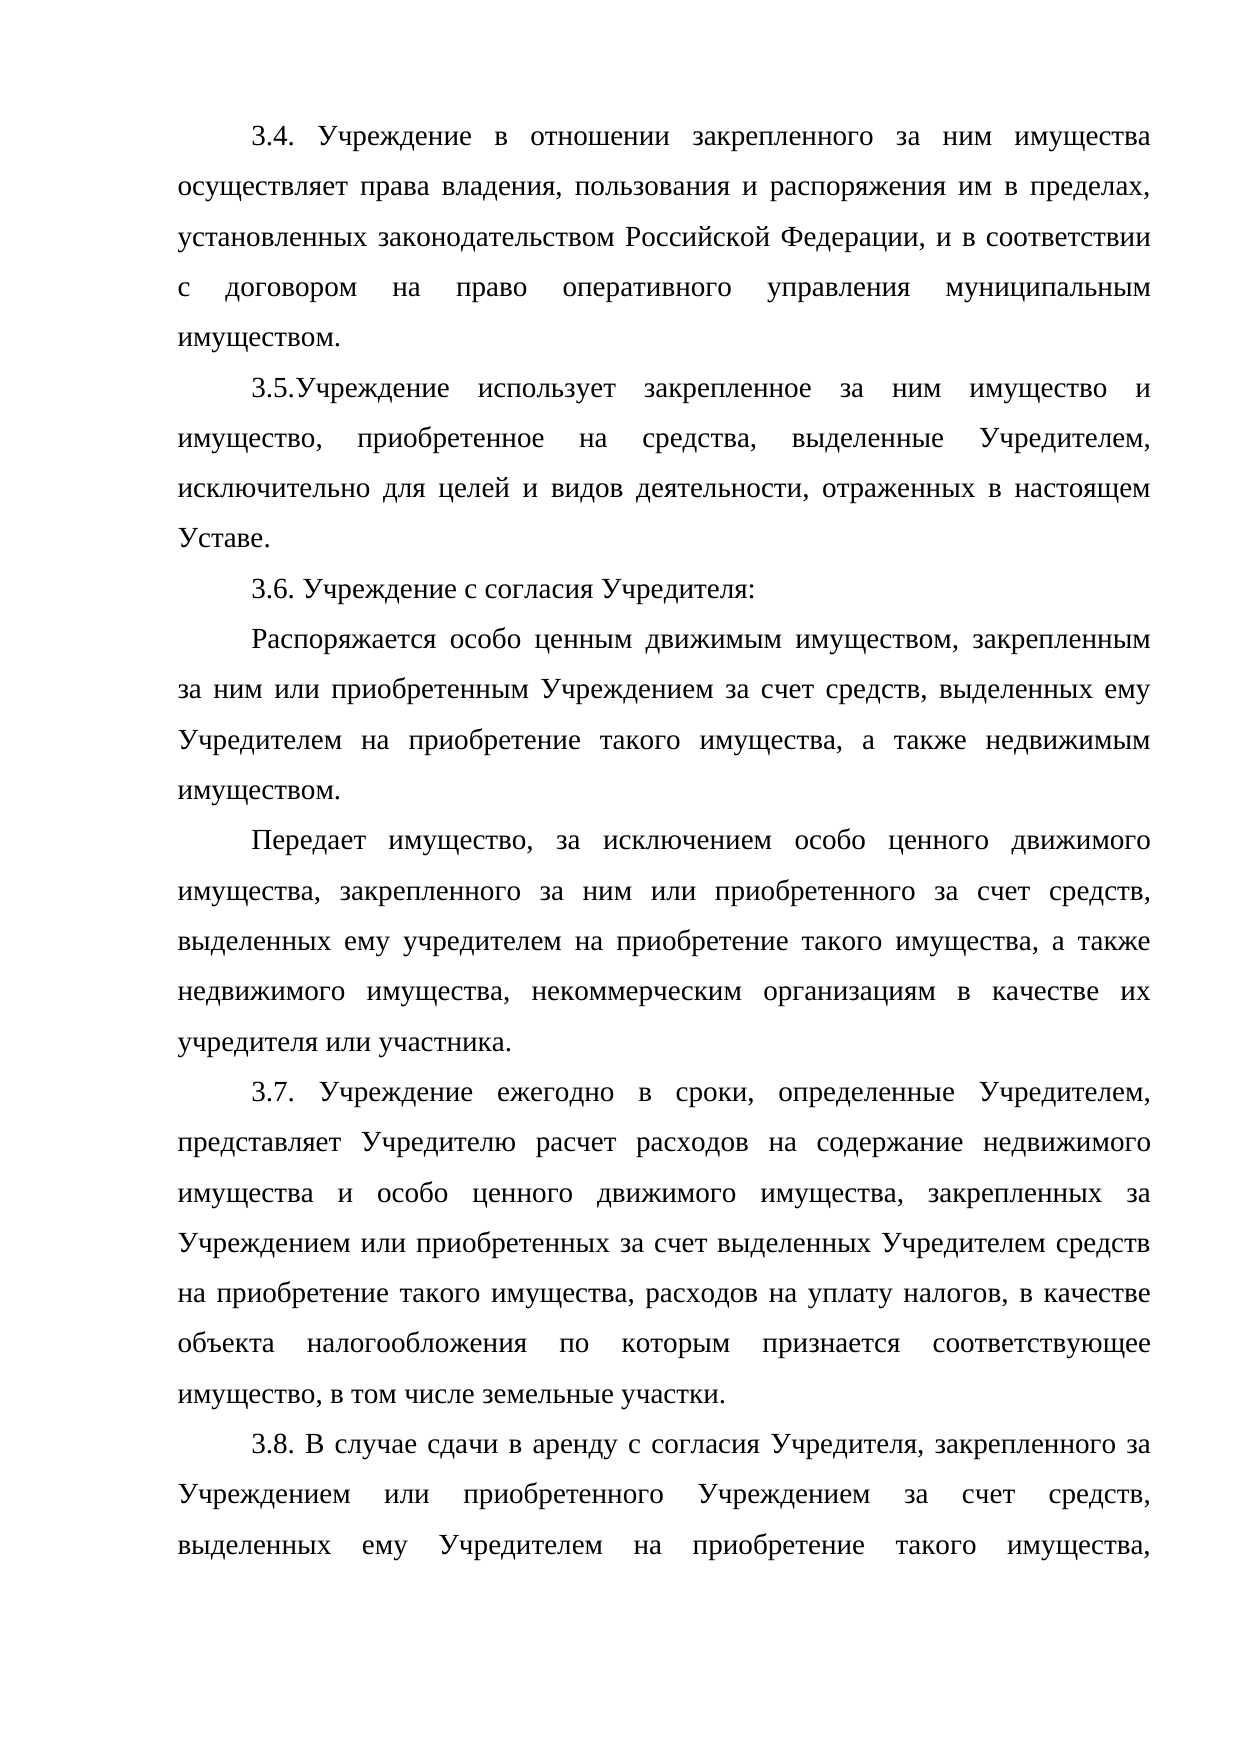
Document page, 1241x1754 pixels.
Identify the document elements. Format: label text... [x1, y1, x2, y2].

list 3.5.Учреждение использует закрепленное за ним имущество и имущество, приобретенное на средства, выделенные Учредителем, исключительно для целей и видов деятельности, отраженных в настоящем Уставе. [177, 370, 1152, 554]
text Распоряжается особо ценным движимым имуществом, закрепленным за ним или приобретенным Учреждением за счет средств, выделенных ему Учредителем на приобретение такого имущества, а также недвижимым имуществом. [177, 621, 1152, 806]
text 3.7. Учреждение ежегодно в сроки, определенные Учредителем, представляет Учредителю расчет расходов на содержание недвижимого имущества и особо ценного движимого имущества, закрепленных за Учреждением или приобретенных за счет выделенных Учредителем средств на приобретение такого имущества, расходов на уплату налогов, в качестве объекта налогообложения по которым признается соответствующее имущество, в том числе земельные участки. [177, 1074, 1152, 1409]
text 3.6. Учреждение с согласия Учредителя: [177, 571, 1152, 604]
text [177, 1426, 1152, 1560]
text Передает имущество, за исключением особо ценного движимого имущества, закрепленного за ним или приобретенного за счет средств, выделенных ему учредителем на приобретение такого имущества, а также недвижимого имущества, некоммерческим организациям в качестве их учредителя или участника. [177, 822, 1152, 1057]
text 3.4. Учреждение в отношении закрепленного за ним имущества осуществляет права владения, пользования и распоряжения им в пределах, установленных законодательством Российской Федерации, и в соответствии с договором на право оперативного управления муниципальным имуществом. [177, 118, 1152, 353]
